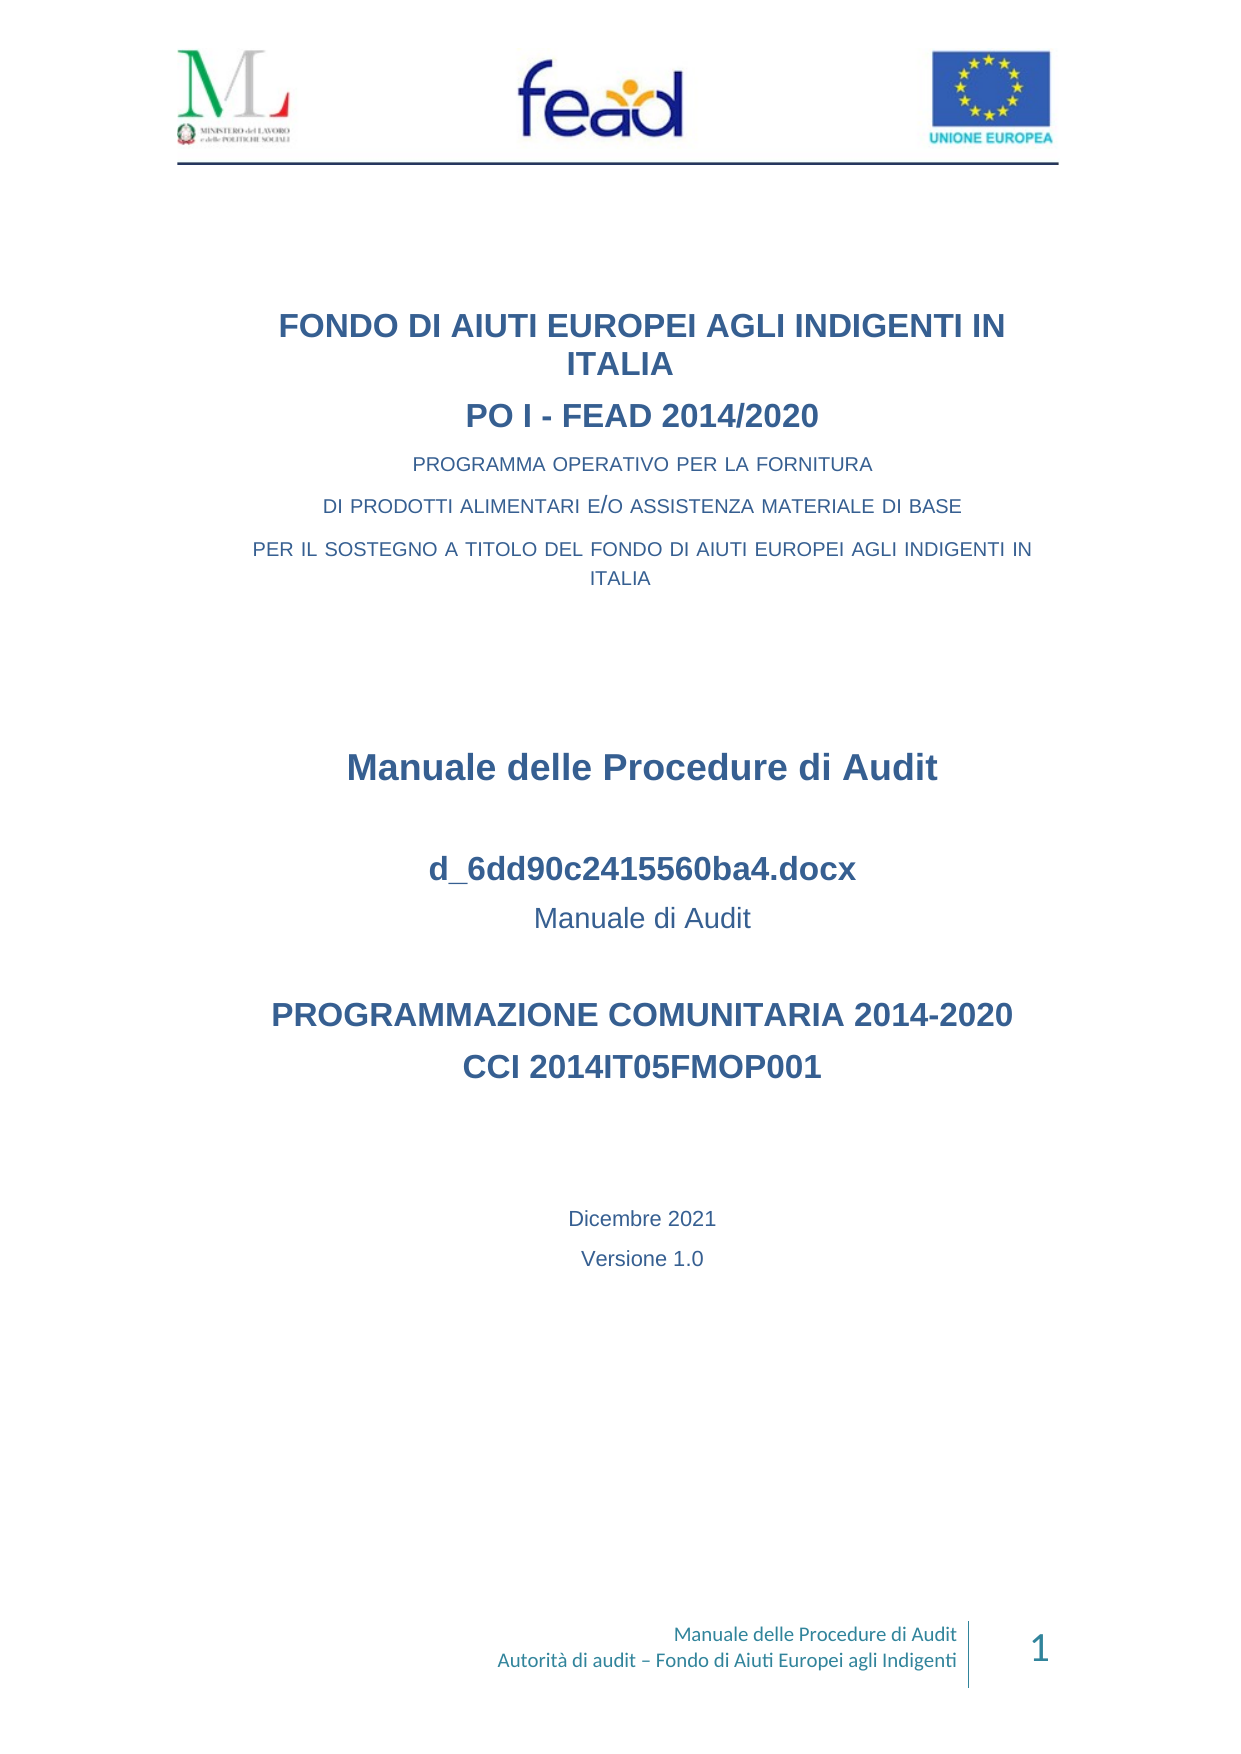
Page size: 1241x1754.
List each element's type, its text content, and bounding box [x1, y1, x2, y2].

text Dicembre 2021 [177, 1204, 1063, 1231]
text PROGRAMMAZIONE COMUNITARIA 2014-2020 [177, 995, 1063, 1033]
text FONDO DI AIUTI EUROPEI AGLI INDIGENTI IN ITALIA [177, 306, 1063, 383]
picture [177, 48, 1060, 165]
text programma operativo per la fornitura [177, 448, 1063, 477]
text Manuale delle Procedure di Audit [177, 745, 1063, 788]
text CCI 2014IT05FMOP001 [177, 1047, 1063, 1085]
text PO I - FEAD 2014/2020 [177, 396, 1063, 434]
text per il sostegno a titolo del fondo di aiuti europei agli indigenti in italia [177, 533, 1063, 590]
text Versione 1.0 [177, 1244, 1063, 1272]
text R01 Relazione Annuale di controllo.docx [177, 849, 1063, 887]
text di prodotti alimentari e/o assistenza materiale di base [177, 490, 1063, 519]
